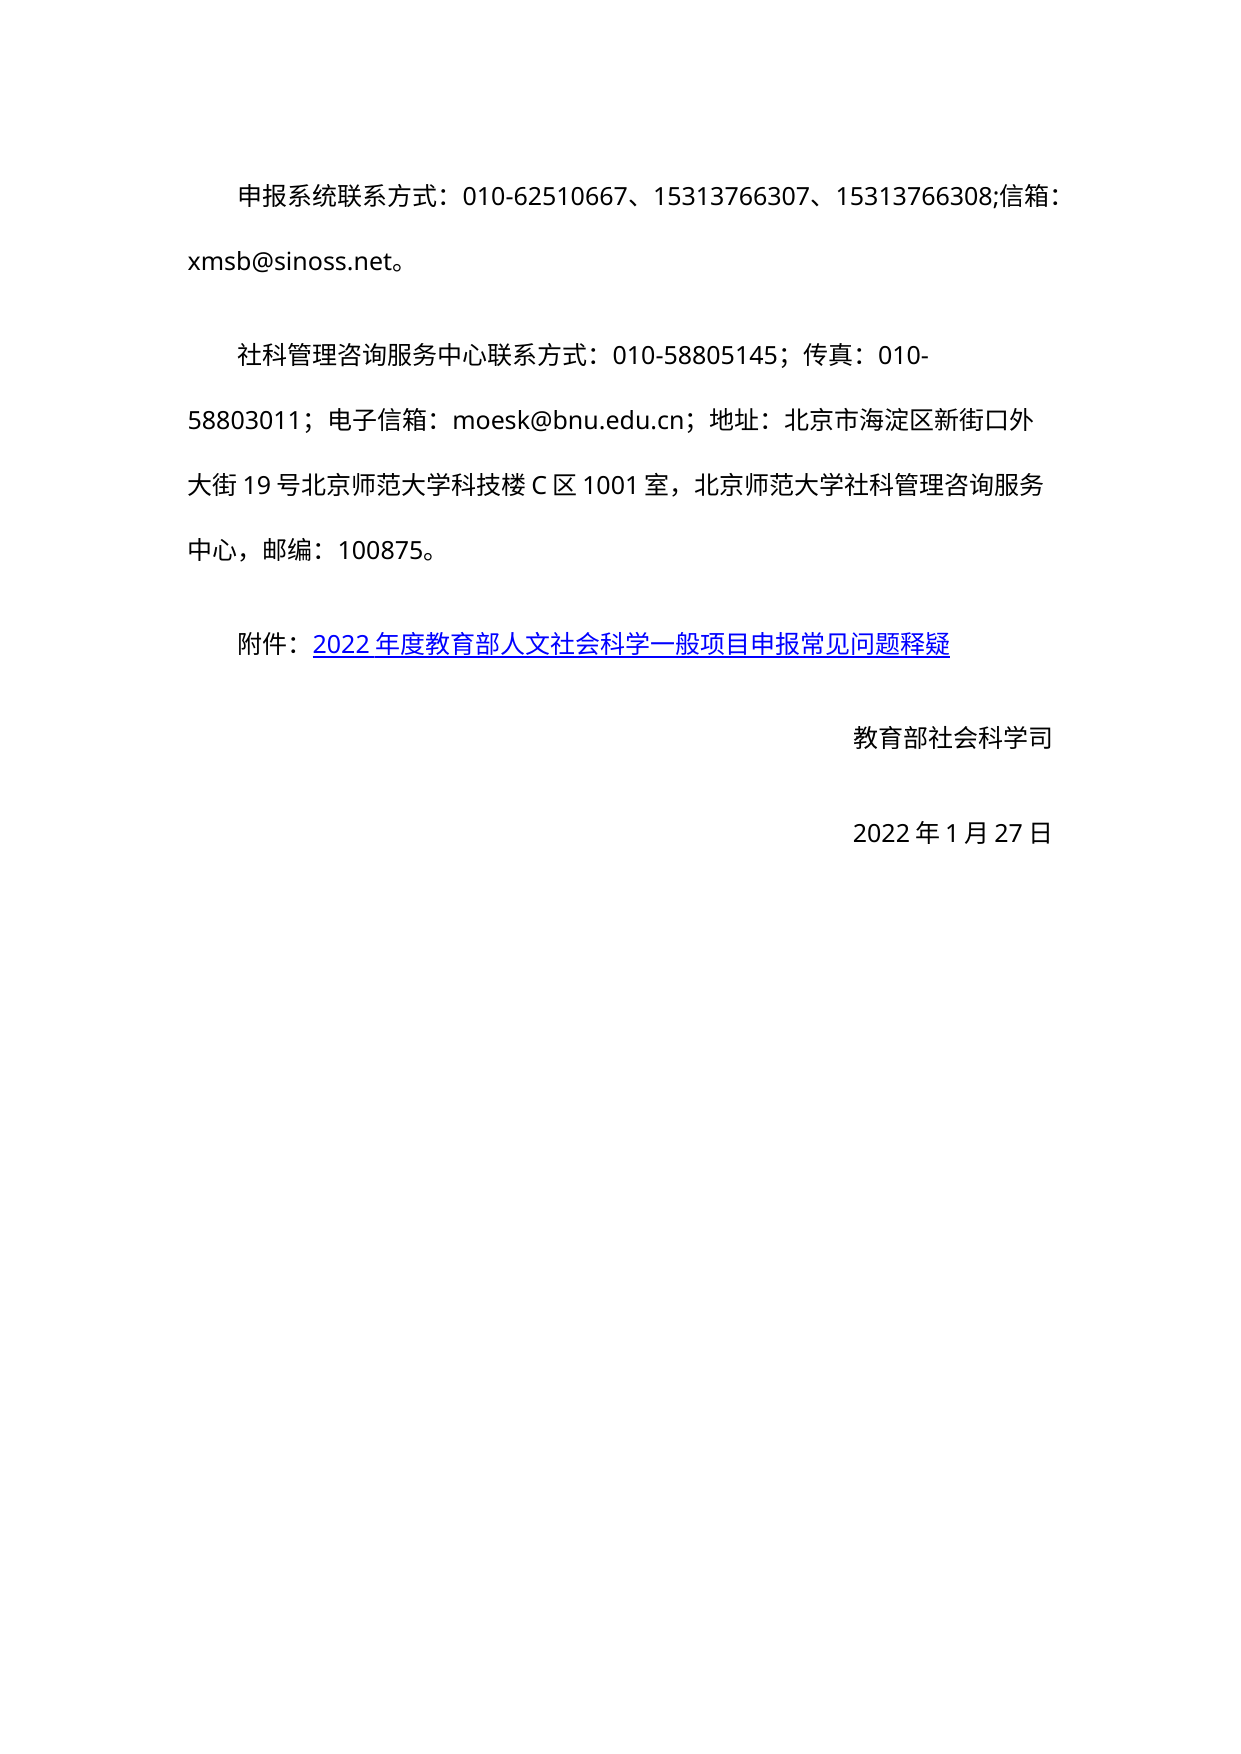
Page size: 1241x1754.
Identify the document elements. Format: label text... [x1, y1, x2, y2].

text 附件：2022年度教育部人文社会科学一般项目申报常见问题释疑 [187, 610, 1053, 675]
text 申报系统联系方式：010-62510667、15313766307、15313766308;信箱：xmsb@sinoss.net。 [187, 162, 1053, 292]
text 2022年1月27日 [187, 799, 1053, 864]
text 社科管理咨询服务中心联系方式：010-58805145；传真：010-58803011；电子信箱：moesk@bnu.edu.cn；地址：北京市海淀区新街口外大街19号北京师范大学科技楼C区1001室，北京师范大学社科管理咨询服务中心，邮编：100875。 [187, 321, 1053, 581]
text 教育部社会科学司 [187, 704, 1053, 769]
